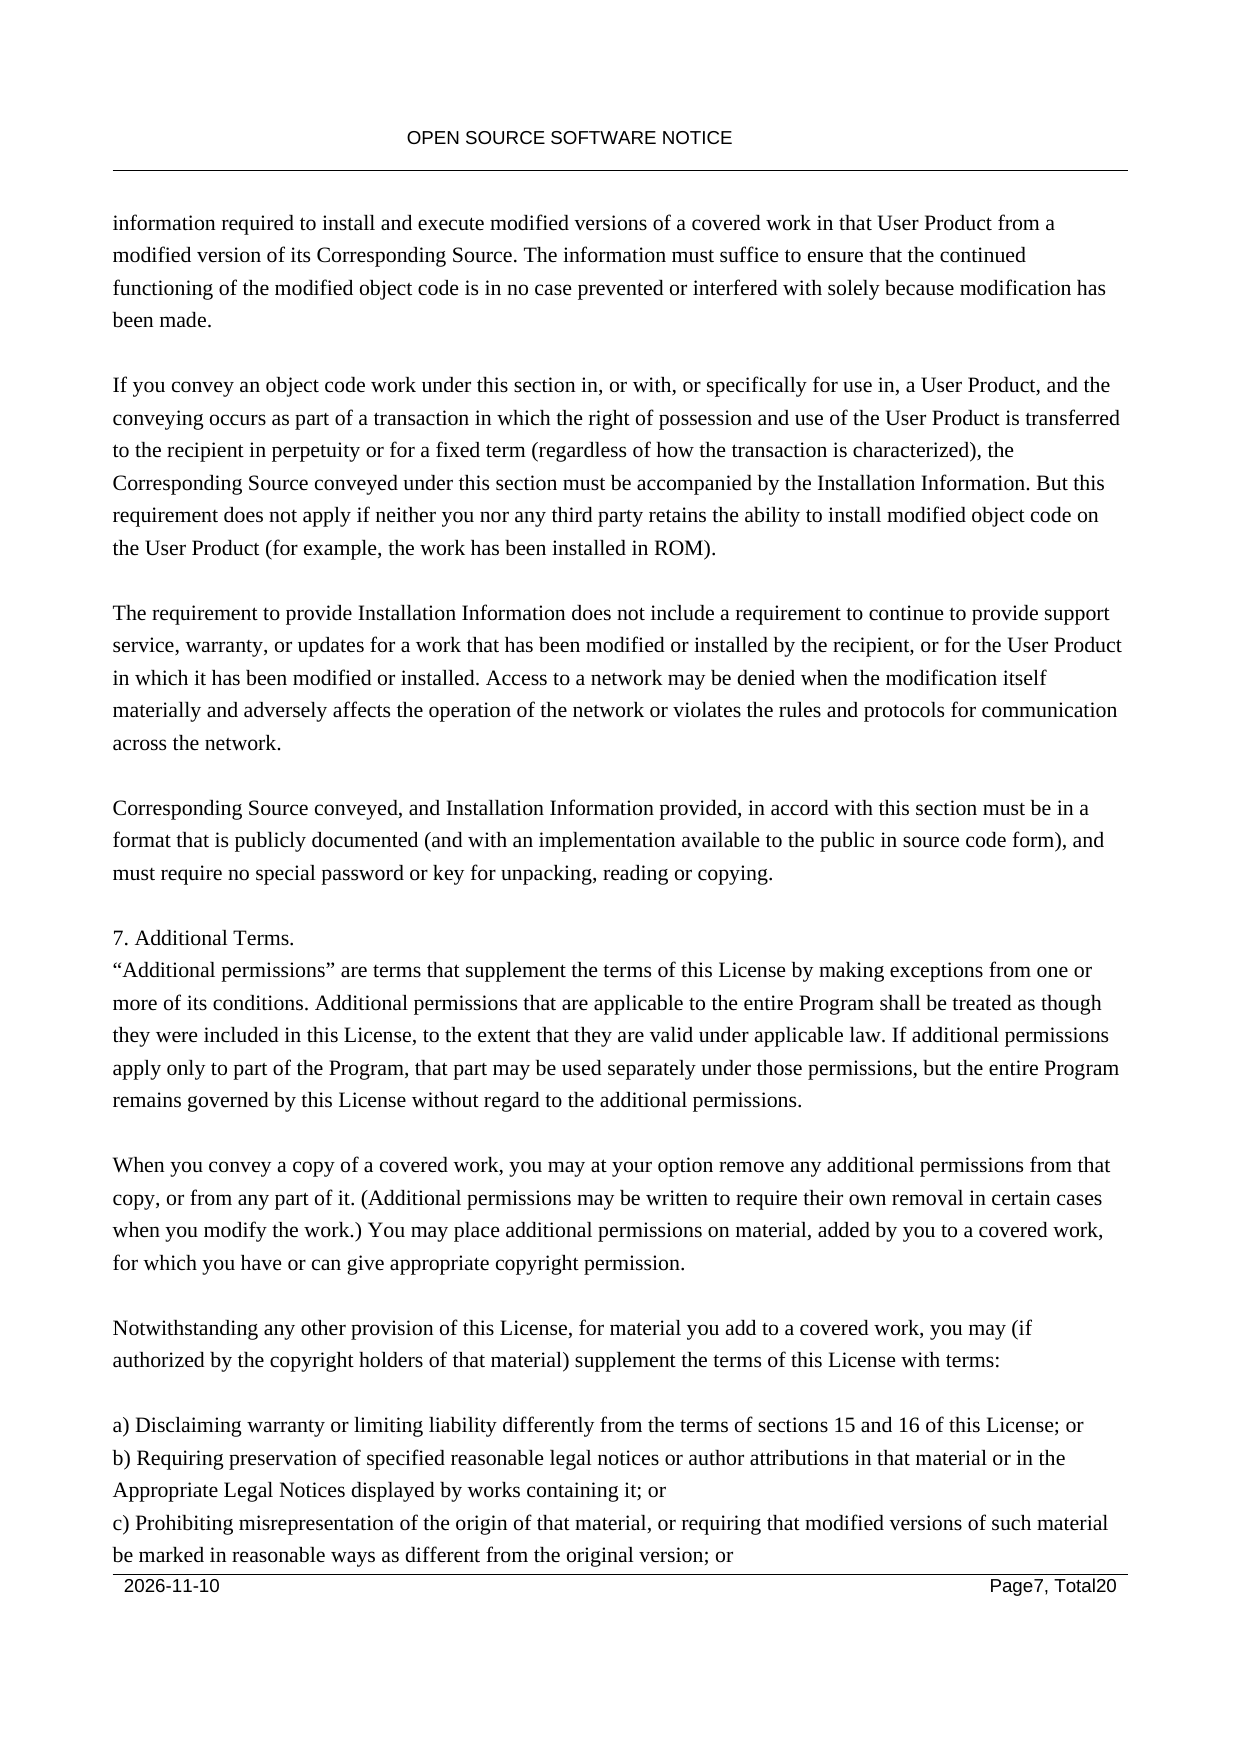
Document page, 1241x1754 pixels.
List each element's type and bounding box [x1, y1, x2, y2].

text [112, 206, 1128, 1571]
